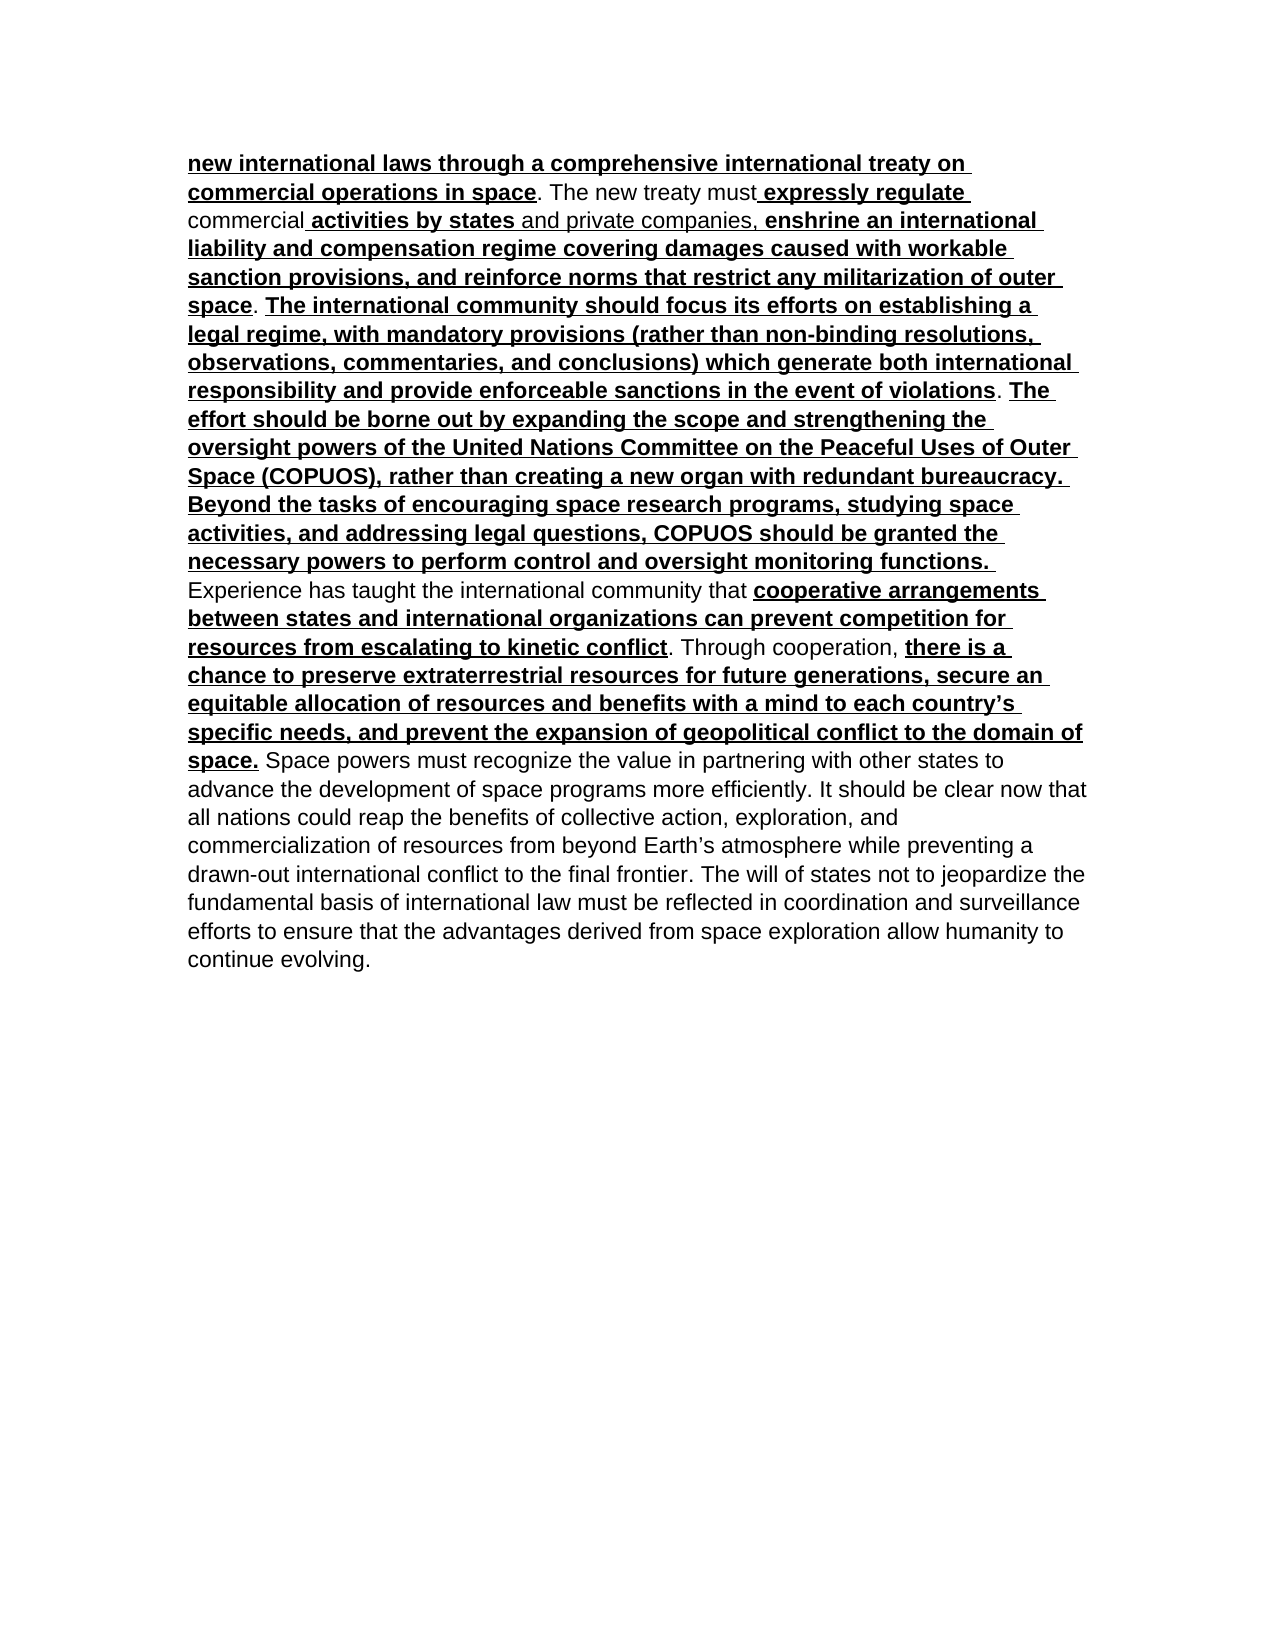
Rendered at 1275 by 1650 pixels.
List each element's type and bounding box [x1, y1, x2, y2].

text [187, 150, 1087, 973]
